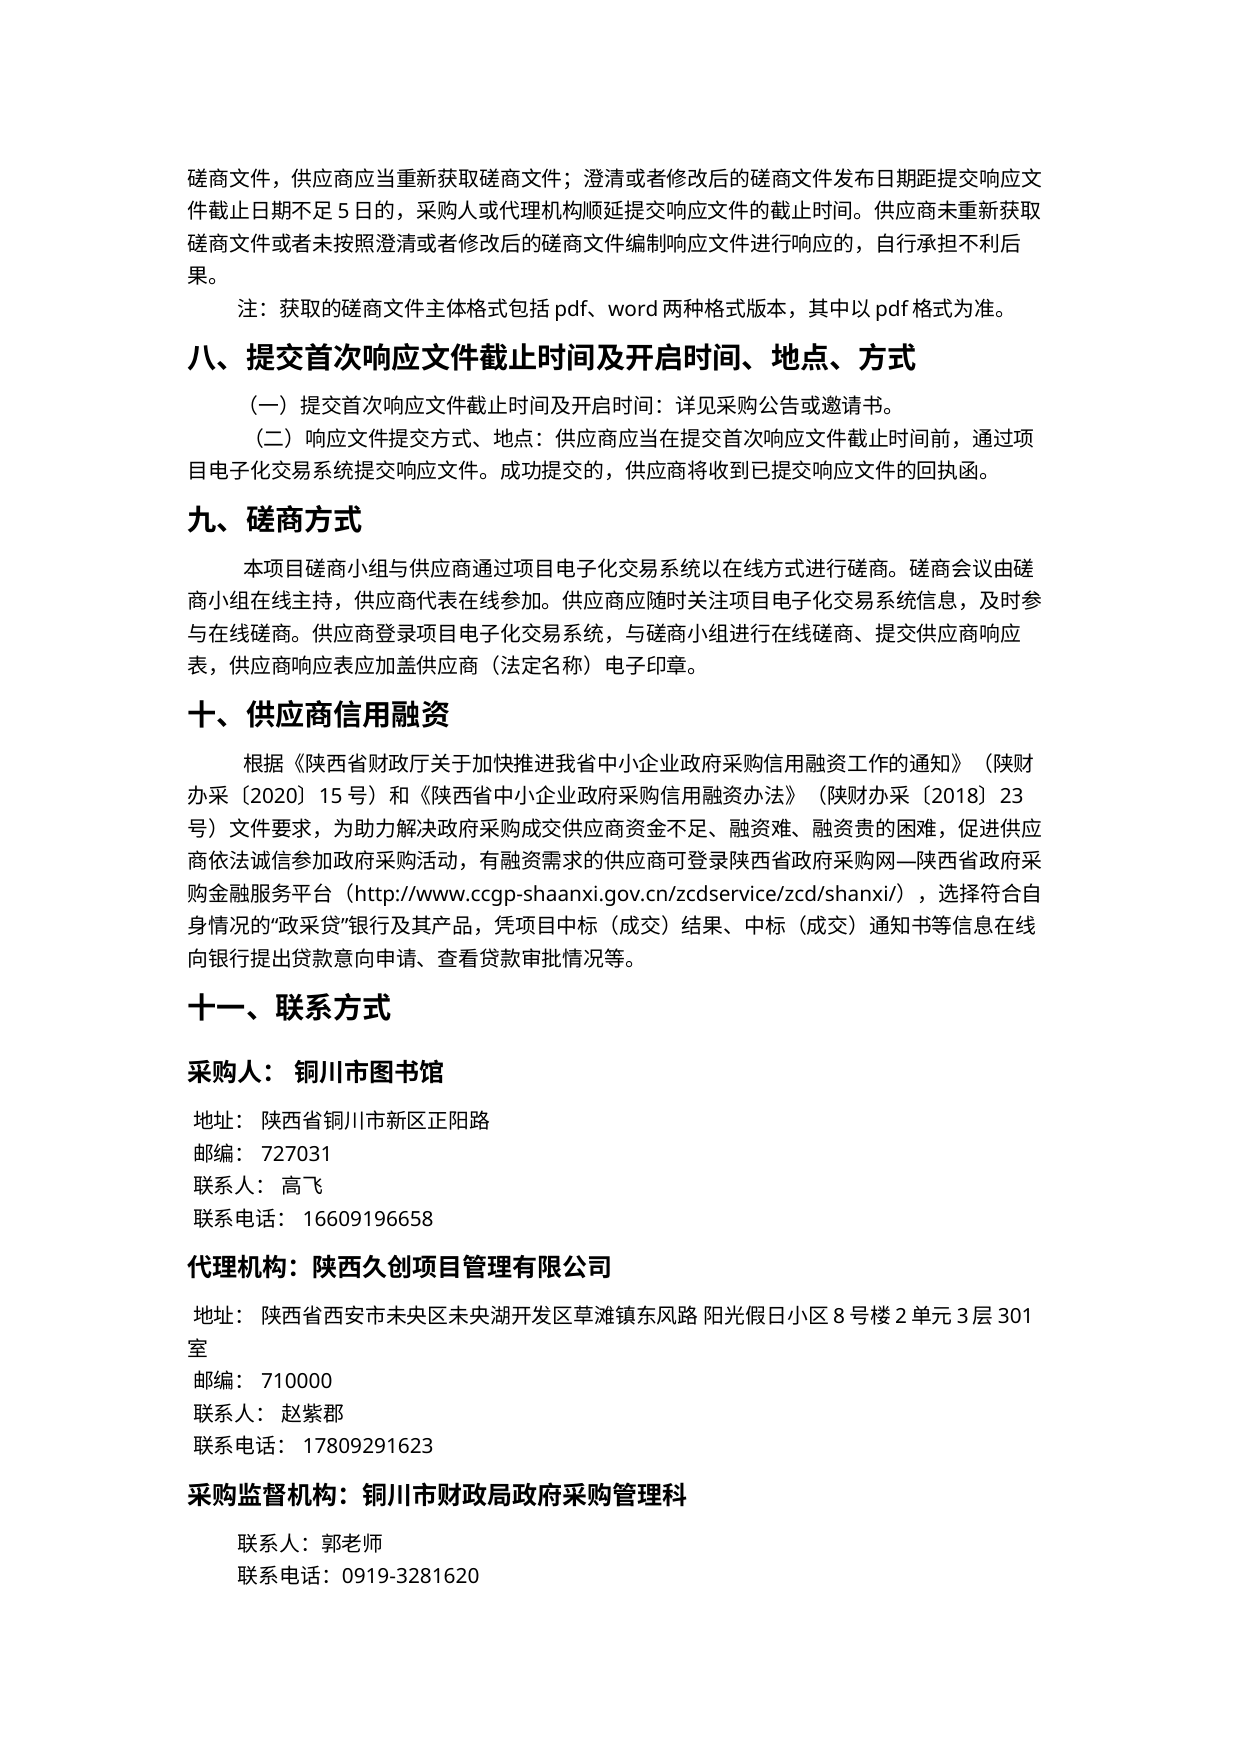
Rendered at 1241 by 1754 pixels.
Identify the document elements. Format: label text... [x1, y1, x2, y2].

text 九、磋商方式 [187, 487, 1053, 552]
text 注：获取的磋商文件主体格式包括pdf、word两种格式版本，其中以pdf格式为准。 [187, 292, 1053, 324]
text 联系电话： 16609196658 [187, 1202, 1053, 1234]
text 邮编： 727031 [187, 1137, 1053, 1169]
text 采购监督机构：铜川市财政局政府采购管理科 [187, 1462, 1053, 1527]
text 联系人： 高飞 [187, 1169, 1053, 1202]
text 联系人： 赵紫郡 [187, 1397, 1053, 1429]
text 联系人：郭老师 [187, 1527, 1053, 1559]
text （二）响应文件提交方式、地点：供应商应当在提交首次响应文件截止时间前，通过项目电子化交易系统提交响应文件。成功提交的，供应商将收到已提交响应文件的回执函。 [187, 422, 1053, 487]
text 十一、联系方式 [187, 974, 1053, 1039]
text 采购人： 铜川市图书馆 [187, 1039, 1053, 1104]
text 本项目磋商小组与供应商通过项目电子化交易系统以在线方式进行磋商。磋商会议由磋商小组在线主持，供应商代表在线参加。供应商应随时关注项目电子化交易系统信息，及时参与在线磋商。供应商登录项目电子化交易系统，与磋商小组进行在线磋商、提交供应商响应表，供应商响应表应加盖供应商（法定名称）电子印章。 [187, 552, 1053, 682]
text 十、供应商信用融资 [187, 682, 1053, 747]
text 地址： 陕西省西安市未央区未央湖开发区草滩镇东风路 阳光假日小区8号楼2单元3层301室 [187, 1299, 1053, 1364]
text 联系电话：0919-3281620 [187, 1559, 1053, 1592]
text （一）提交首次响应文件截止时间及开启时间：详见采购公告或邀请书。 [187, 389, 1053, 422]
text 地址： 陕西省铜川市新区正阳路 [187, 1104, 1053, 1137]
text 代理机构：陕西久创项目管理有限公司 [187, 1234, 1053, 1299]
text 八、提交首次响应文件截止时间及开启时间、地点、方式 [187, 324, 1053, 389]
text 邮编： 710000 [187, 1364, 1053, 1397]
text 根据《陕西省财政厅关于加快推进我省中小企业政府采购信用融资工作的通知》（陕财办采〔2020〕15 号）和《陕西省中小企业政府采购信用融资办法》（陕财办采〔2018〕23 号）文件要求，为助力解决政府采购成交供应商资金不足、融资难、融资贵的困难，促进供应商依法诚信参加政府采购活动，有融资需求的供应商可登录陕西省政府采购网—陕西省政府采购金融服务平台（http://www.ccgp-shaanxi.gov.cn/zcdservice/zcd/shanxi/），选择符合自身情况的“政采贷”银行及其产品，凭项目中标（成交）结果、中标（成交）通知书等信息在线向银行提出贷款意向申请、查看贷款审批情况等。 [187, 747, 1053, 974]
text 联系电话： 17809291623 [187, 1429, 1053, 1462]
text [187, 162, 1053, 292]
